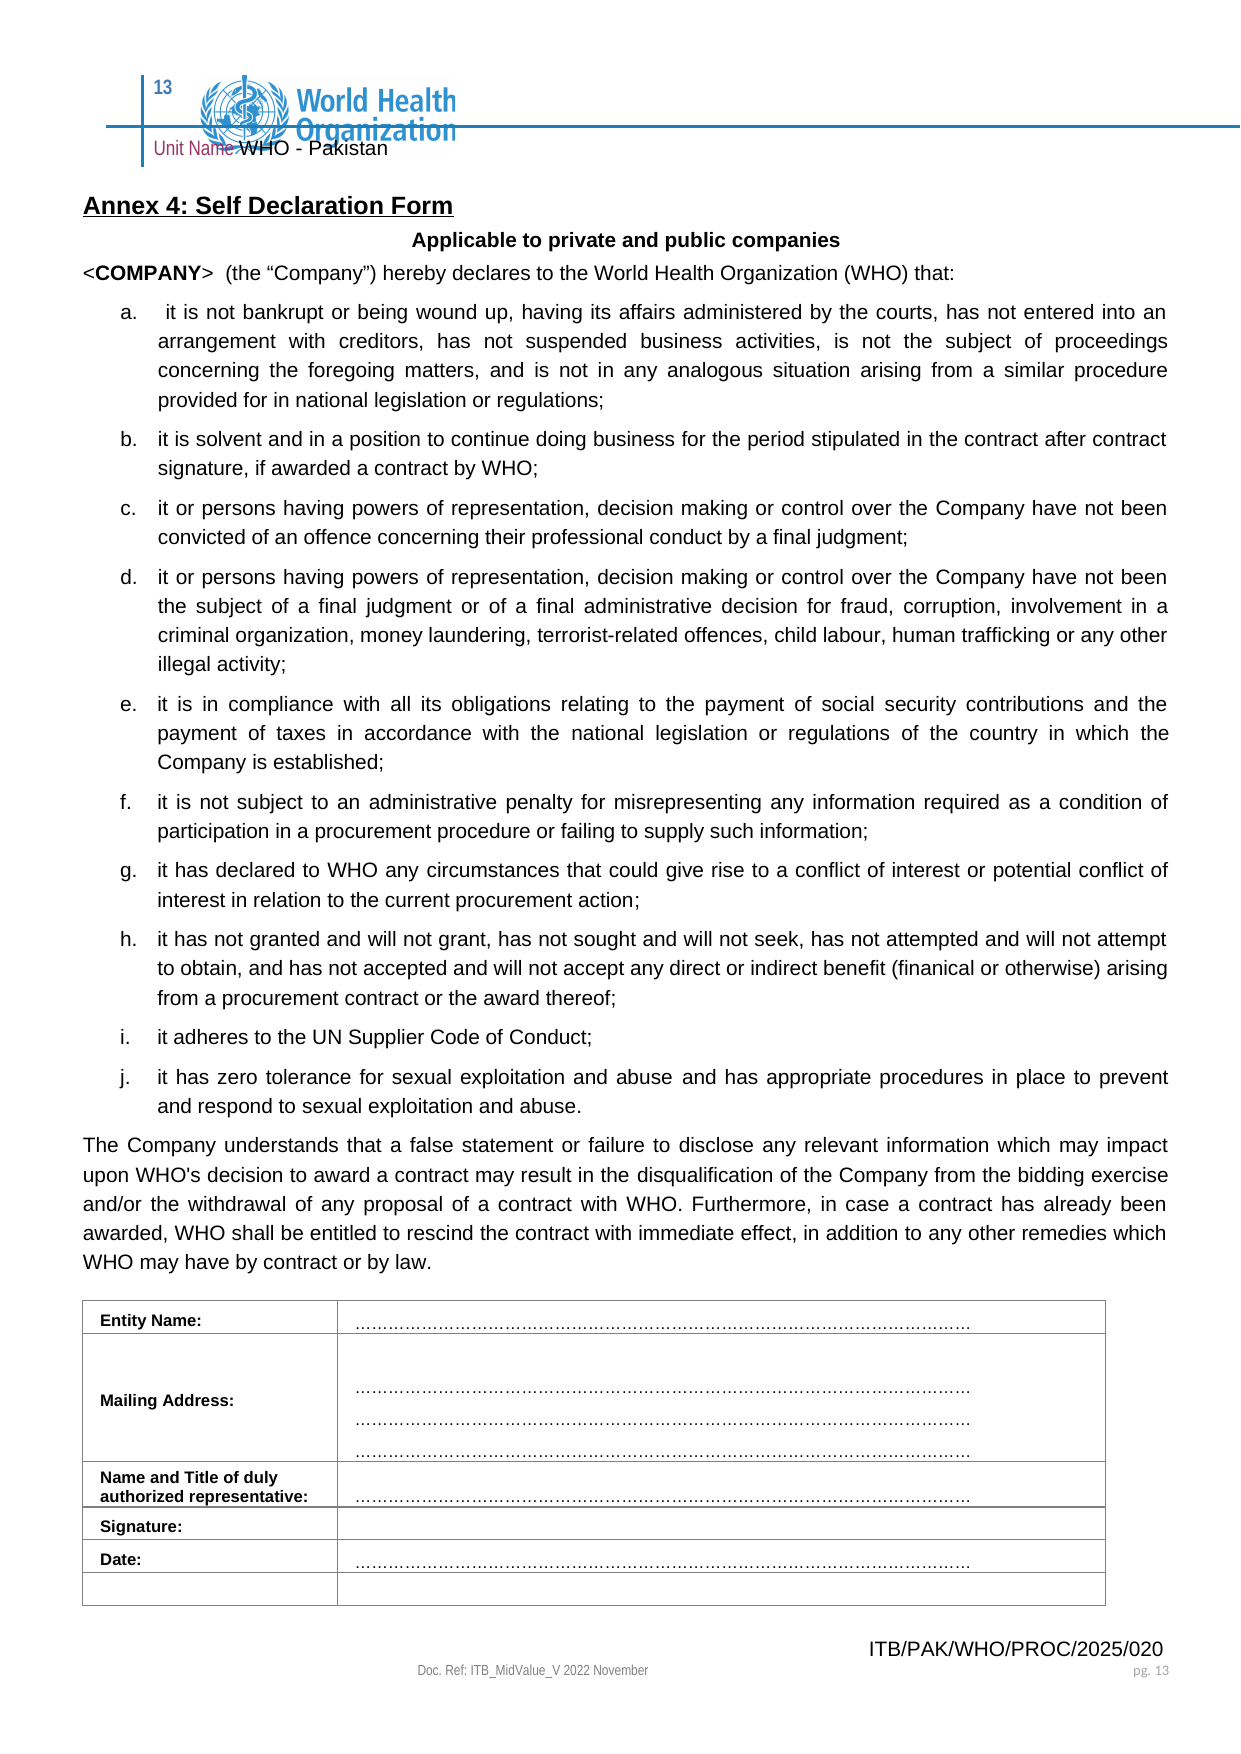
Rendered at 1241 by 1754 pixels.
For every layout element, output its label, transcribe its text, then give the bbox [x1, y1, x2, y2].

list it has not granted and will not grant, has not sought and will not seek, has not attempted and will not attempt to obtain, and has not accepted and will not accept any direct or indirect benefit (finanical or otherwise) arising from a procurement contract or the award thereof; [120, 922, 1169, 1009]
table_cell ………………………………………………………………………………………………… [338, 1540, 1105, 1572]
list it has declared to WHO any circumstances that could give rise to a conflict of interest or potential conflict of interest in relation to the current procurement action; [120, 853, 1169, 911]
table_cell ………………………………………………………………………………………………… ………………………………………………………………………………………………… ………………………………………………………………………………………………… [338, 1334, 1105, 1461]
list it is in compliance with all its obligations relating to the payment of social security contributions and the payment of taxes in accordance with the national legislation or regulations of the country in which the Company is established; [120, 686, 1169, 774]
table_header Entity Name: [83, 1301, 337, 1333]
table_header ………………………………………………………………………………………………… [338, 1301, 1105, 1333]
list it has zero tolerance for sexual exploitation and abuse and has appropriate procedures in place to prevent and respond to sexual exploitation and abuse. [120, 1059, 1169, 1118]
list it or persons having powers of representation, decision making or control over the Company have not been convicted of an offence concerning their professional conduct by a final judgment; [120, 491, 1169, 549]
table_cell ………………………………………………………………………………………………… [338, 1462, 1105, 1506]
picture [312, 142, 319, 148]
table_cell [83, 1573, 337, 1604]
picture [379, 145, 384, 154]
picture [262, 148, 269, 154]
table_cell Mailing Address: [83, 1334, 337, 1461]
list it or persons having powers of representation, decision making or control over the Company have not been the subject of a final judgment or of a final administrative decision for fraud, corruption, involvement in a criminal organization, money laundering, terrorist-related offences, child labour, human trafficking or any other illegal activity; [120, 559, 1169, 676]
table_cell [338, 1573, 1105, 1604]
text The Company understands that a false statement or failure to disclose any relevant information which may impact upon WHO's decision to award a contract may result in the disqualification of the Company from the bidding exercise and/or the withdrawal of any proposal of a contract with WHO. Furthermore, in case a contract has already been awarded, WHO shall be entitled to rescind the contract with immediate effect, in addition to any other remedies which WHO may have by contract or by law. [83, 1128, 1169, 1274]
text Annex 4: Self Declaration Form [83, 191, 1169, 220]
list it is not subject to an administrative penalty for misrepresenting any information required as a condition of participation in a procurement procedure or failing to supply such information; [120, 784, 1169, 843]
picture [245, 144, 251, 154]
table_cell Name and Title of duly authorized representative: [83, 1462, 337, 1506]
list it is solvent and in a position to continue doing business for the period stipulated in the contract after contract signature, if awarded a contract by WHO; [120, 422, 1169, 480]
table_cell Signature: [83, 1508, 337, 1539]
table_cell [338, 1508, 1105, 1539]
list it adheres to the UN Supplier Code of Conduct; [120, 1020, 1169, 1049]
picture [200, 128, 456, 154]
text Applicable to private and public companies [83, 220, 1169, 252]
list it is not bankrupt or being wound up, having its affairs administered by the courts, has not entered into an arrangement with creditors, has not suspended business activities, is not the subject of proceedings concerning the foregoing matters, and is not in any analogous situation arising from a similar procedure provided for in national legislation or regulations; [120, 295, 1169, 411]
text <COMPANY> (the “Company”) hereby declares to the World Health Organization (WHO) that: [83, 252, 1169, 284]
picture [276, 142, 286, 154]
picture [200, 75, 456, 125]
table_cell Date: [83, 1540, 337, 1572]
